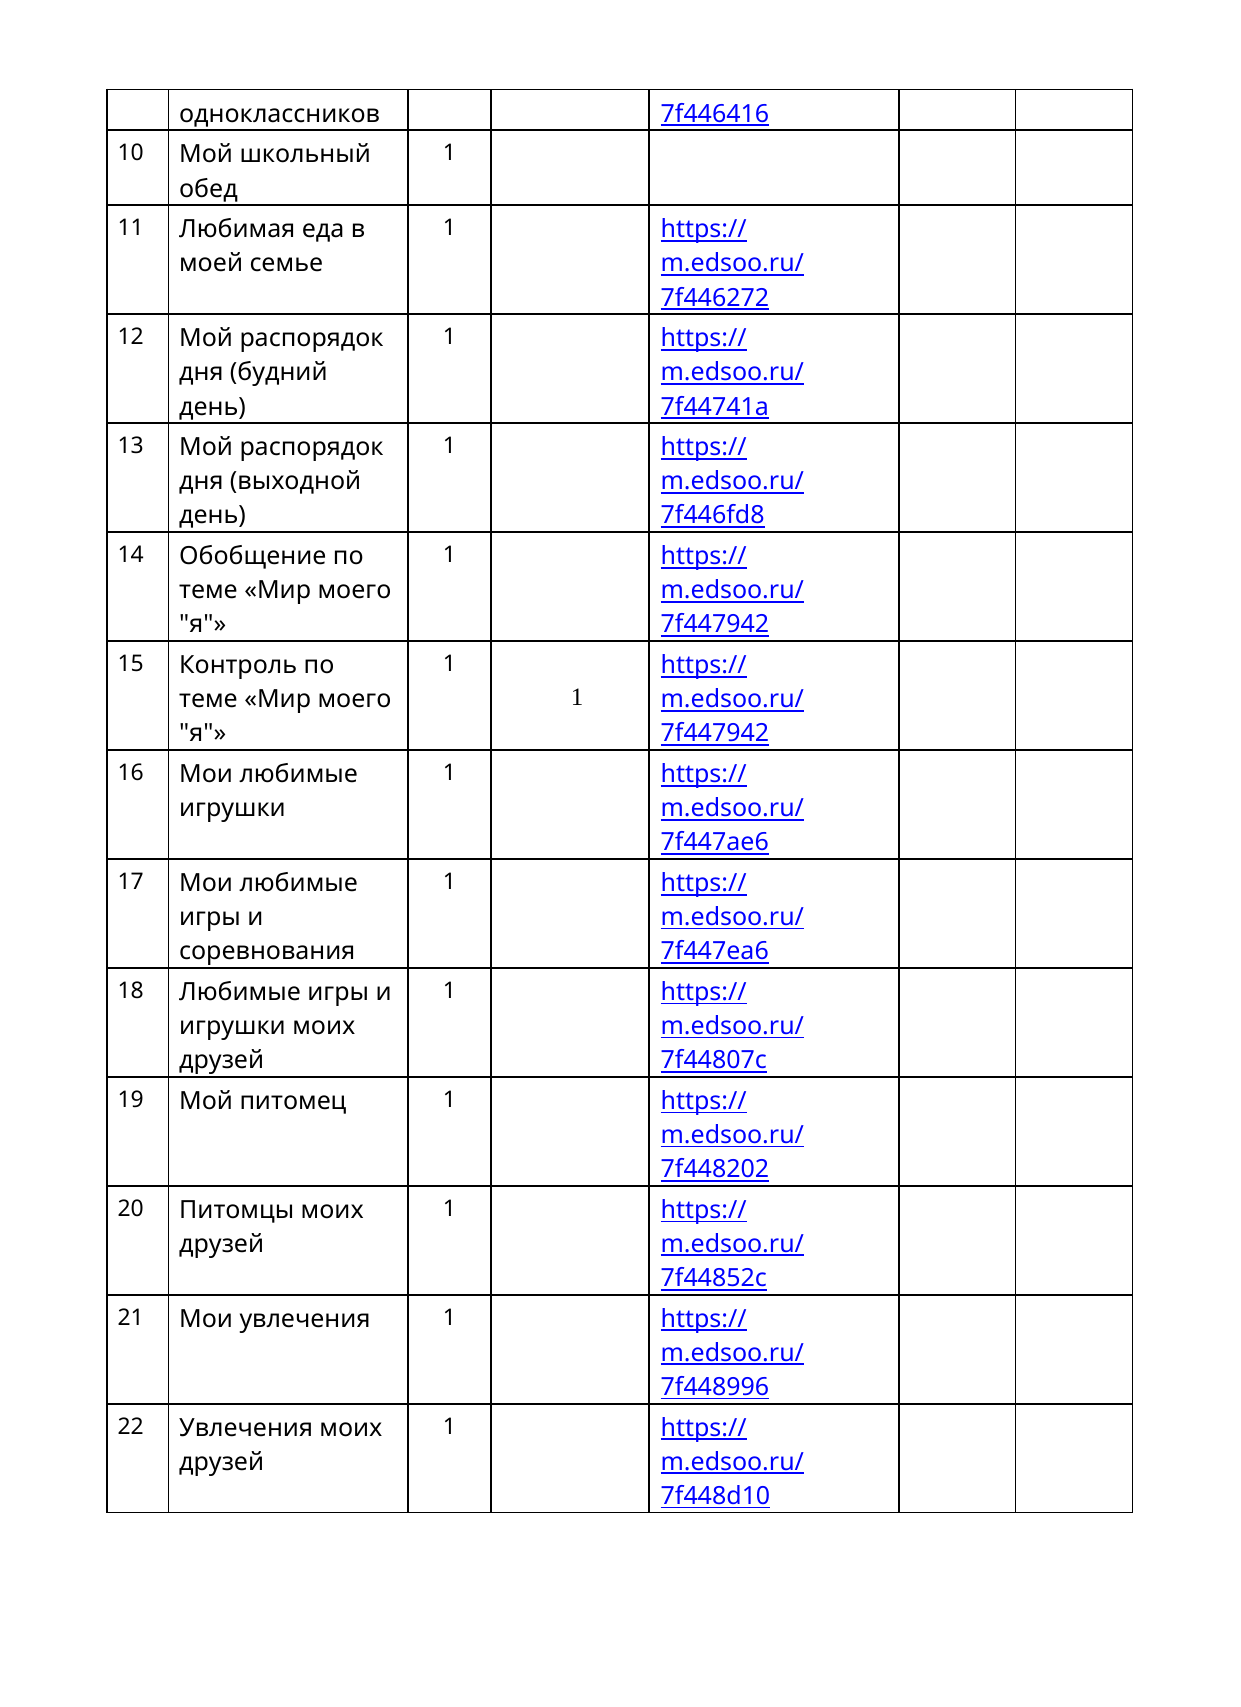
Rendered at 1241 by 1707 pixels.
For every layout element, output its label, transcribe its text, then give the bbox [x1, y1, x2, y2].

table_cell Любимая еда в моей семье [169, 206, 407, 313]
table_cell 1 [409, 1187, 490, 1294]
table_cell https://m.edsoo.ru/7f447942 [650, 642, 898, 749]
table_cell [492, 131, 648, 204]
table_cell Питомцы моих друзей [169, 1187, 407, 1294]
table_cell [1016, 315, 1132, 422]
table_cell 19 [108, 1078, 168, 1185]
table_cell [1016, 206, 1132, 313]
table_cell [650, 131, 898, 204]
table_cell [169, 90, 407, 129]
table_cell Мои любимые игрушки [169, 751, 407, 858]
table_cell [900, 642, 1015, 749]
table_cell [1016, 131, 1132, 204]
table_cell 16 [108, 751, 168, 858]
table_cell 13 [108, 424, 168, 531]
table_cell [492, 90, 648, 129]
table_cell [900, 90, 1015, 129]
table_cell [1016, 424, 1132, 531]
table_cell [492, 424, 648, 531]
table_cell [900, 1296, 1015, 1403]
table_cell [492, 751, 648, 858]
table_cell 1 [409, 751, 490, 858]
table_cell https://m.edsoo.ru/7f44807c [650, 969, 898, 1076]
table_cell Мой распорядок дня (выходной день) [169, 424, 407, 531]
table_cell 1 [492, 642, 648, 749]
table_cell Мой питомец [169, 1078, 407, 1185]
table_cell [1016, 1405, 1132, 1512]
table_cell [900, 751, 1015, 858]
table_cell [1016, 860, 1132, 967]
table_cell 18 [108, 969, 168, 1076]
table_cell 1 [409, 206, 490, 313]
table_cell 1 [409, 90, 490, 129]
table_cell [900, 533, 1015, 640]
table_cell 14 [108, 533, 168, 640]
table_cell https://m.edsoo.ru/7f447942 [650, 533, 898, 640]
table_cell [900, 131, 1015, 204]
table_cell 1 [409, 315, 490, 422]
table_cell [1016, 969, 1132, 1076]
table_cell 12 [108, 315, 168, 422]
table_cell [650, 1405, 898, 1512]
table_cell [1016, 90, 1132, 129]
table_cell [1016, 533, 1132, 640]
table_cell 1 [409, 533, 490, 640]
table_cell 22 [108, 1405, 168, 1512]
table_cell 1 [409, 131, 490, 204]
table_cell [900, 1405, 1015, 1512]
table_cell [900, 1187, 1015, 1294]
table_cell [1016, 1296, 1132, 1403]
table_cell [900, 315, 1015, 422]
table_cell [492, 1078, 648, 1185]
table_cell Обобщение по теме «Мир моего "я"» [169, 533, 407, 640]
table_cell [900, 969, 1015, 1076]
table_cell [492, 969, 648, 1076]
table_cell 1 [409, 1296, 490, 1403]
table_cell https://m.edsoo.ru/7f446272 [650, 206, 898, 313]
table_cell 11 [108, 206, 168, 313]
table_cell 1 [409, 1405, 490, 1512]
table_cell https://m.edsoo.ru/7f44741a [650, 315, 898, 422]
table_cell Контроль по теме «Мир моего "я"» [169, 642, 407, 749]
table_cell 10 [108, 131, 168, 204]
table_cell [900, 424, 1015, 531]
table_cell 20 [108, 1187, 168, 1294]
table_cell 21 [108, 1296, 168, 1403]
table_cell 15 [108, 642, 168, 749]
table_cell 1 [409, 424, 490, 531]
table_cell [492, 533, 648, 640]
table_cell [900, 1078, 1015, 1185]
table_cell https://m.edsoo.ru/7f448996 [650, 1296, 898, 1403]
table_cell https://m.edsoo.ru/7f44852c [650, 1187, 898, 1294]
table_cell Мои любимые игры и соревнования [169, 860, 407, 967]
table_cell [492, 315, 648, 422]
table_cell https://m.edsoo.ru/7f447ae6 [650, 751, 898, 858]
table_cell [492, 1296, 648, 1403]
table_cell [1016, 642, 1132, 749]
table_cell https://m.edsoo.ru/7f448202 [650, 1078, 898, 1185]
table_cell [492, 860, 648, 967]
table_cell Мои увлечения [169, 1296, 407, 1403]
table_cell [900, 860, 1015, 967]
table_cell Любимые игры и игрушки моих друзей [169, 969, 407, 1076]
table_cell 1 [409, 1078, 490, 1185]
table_cell [492, 206, 648, 313]
table_cell Мой школьный обед [169, 131, 407, 204]
table_cell [492, 1405, 648, 1512]
table_cell 1 [409, 969, 490, 1076]
table_cell [1016, 751, 1132, 858]
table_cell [650, 90, 898, 129]
table_cell 9 [108, 90, 168, 129]
table_cell Увлечения моих друзей [169, 1405, 407, 1512]
table_cell https://m.edsoo.ru/7f446fd8 [650, 424, 898, 531]
table_cell [900, 206, 1015, 313]
table_cell 1 [409, 642, 490, 749]
table_cell 17 [108, 860, 168, 967]
table_cell [1016, 1078, 1132, 1185]
table_cell https://m.edsoo.ru/7f447ea6 [650, 860, 898, 967]
table_cell Мой распорядок дня (будний день) [169, 315, 407, 422]
table_cell [1016, 1187, 1132, 1294]
table_cell [492, 1187, 648, 1294]
table_cell 1 [409, 860, 490, 967]
